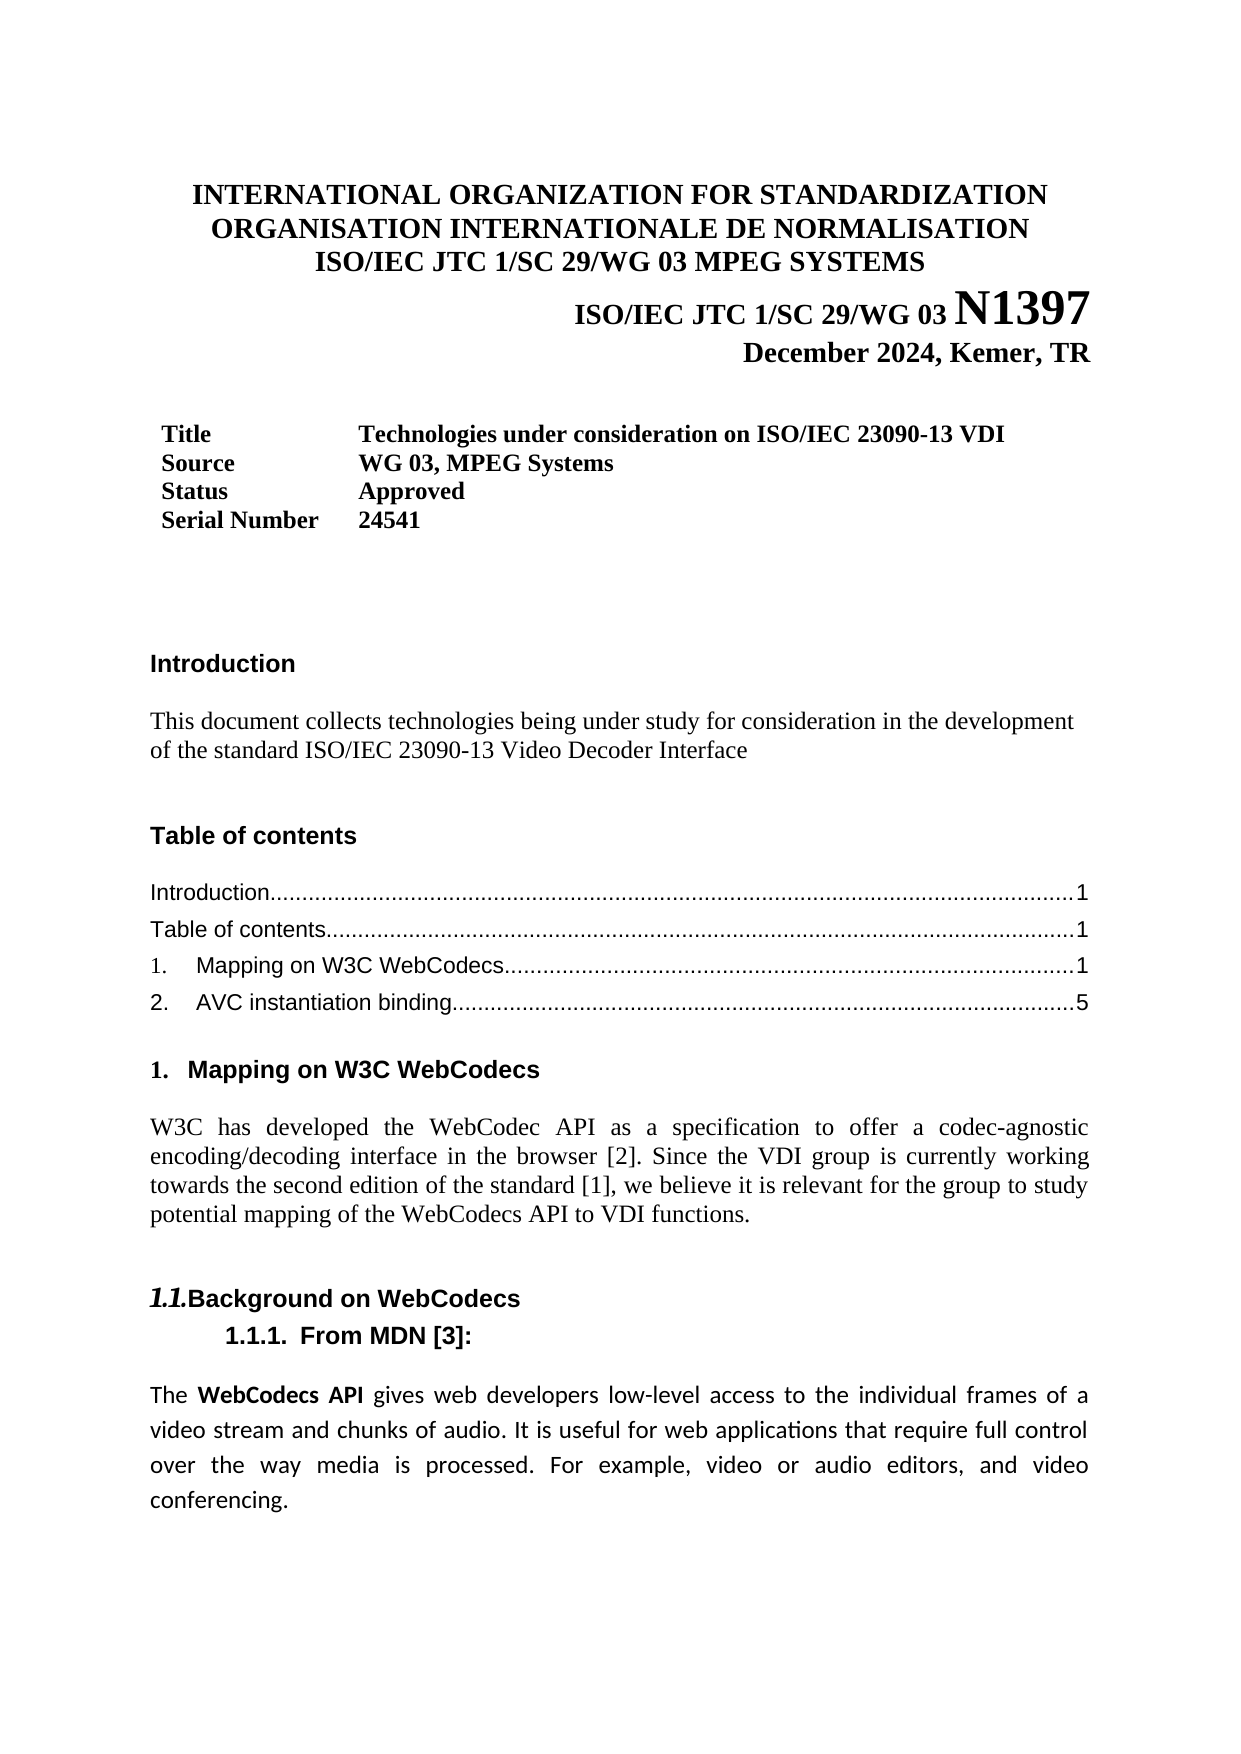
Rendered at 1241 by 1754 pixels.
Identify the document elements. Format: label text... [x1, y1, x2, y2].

table_cell WG 03, MPEG Systems [347, 448, 1209, 476]
text December 2024, Kemer, TR [150, 335, 1090, 369]
table_cell Approved [347, 476, 1209, 505]
subtitle Introduction [150, 649, 1090, 678]
subtitle Table of contents [150, 821, 1090, 850]
text INTERNATIONAL ORGANIZATION FOR STANDARDIZATION [150, 177, 1090, 211]
text This document collects technologies being under study for consideration in the development of the standard ISO/IEC 23090-13 Video Decoder Interface [150, 706, 1090, 764]
text The WebCodecs API gives web developers low-level access to the individual frames of a video stream and chunks of audio. It is useful for web applications that require full control over the way media is processed. For example, video or audio editors, and video conferencing. [150, 1379, 1090, 1514]
table_cell Serial Number [150, 505, 347, 534]
text Table of contents 1 [150, 916, 1090, 942]
text 1. Mapping on W3C WebCodecs 1 [150, 952, 1090, 979]
text W3C has developed the WebCodec API as a specification to offer a codec-agnostic encoding/decoding interface in the browser [2]. Since the VDI group is currently working towards the second edition of the standard [1], we believe it is relevant for the group to study potential mapping of the WebCodecs API to VDI functions. [150, 1112, 1090, 1227]
text ISO/IEC JTC 1/SC 29/WG 03 MPEG SYSTEMS [150, 244, 1090, 278]
text ISO/IEC JTC 1/SC 29/WG 03 N1397 [150, 278, 1090, 335]
table_cell Source [150, 448, 347, 476]
table_cell 24541 [347, 505, 1209, 534]
table_header Technologies under consideration on ISO/IEC 23090-13 VDI [347, 419, 1209, 448]
subtitle Mapping on W3C WebCodecs [150, 1055, 1090, 1084]
table_cell Status [150, 476, 347, 505]
subtitle From MDN [3]: [225, 1321, 1090, 1350]
table_header Title [150, 419, 347, 448]
text ORGANISATION INTERNATIONALE DE NORMALISATION [150, 211, 1090, 244]
text Introduction 1 [150, 879, 1090, 905]
text 2. AVC instantiation binding 5 [150, 989, 1090, 1016]
subtitle Background on WebCodecs [150, 1281, 1090, 1315]
